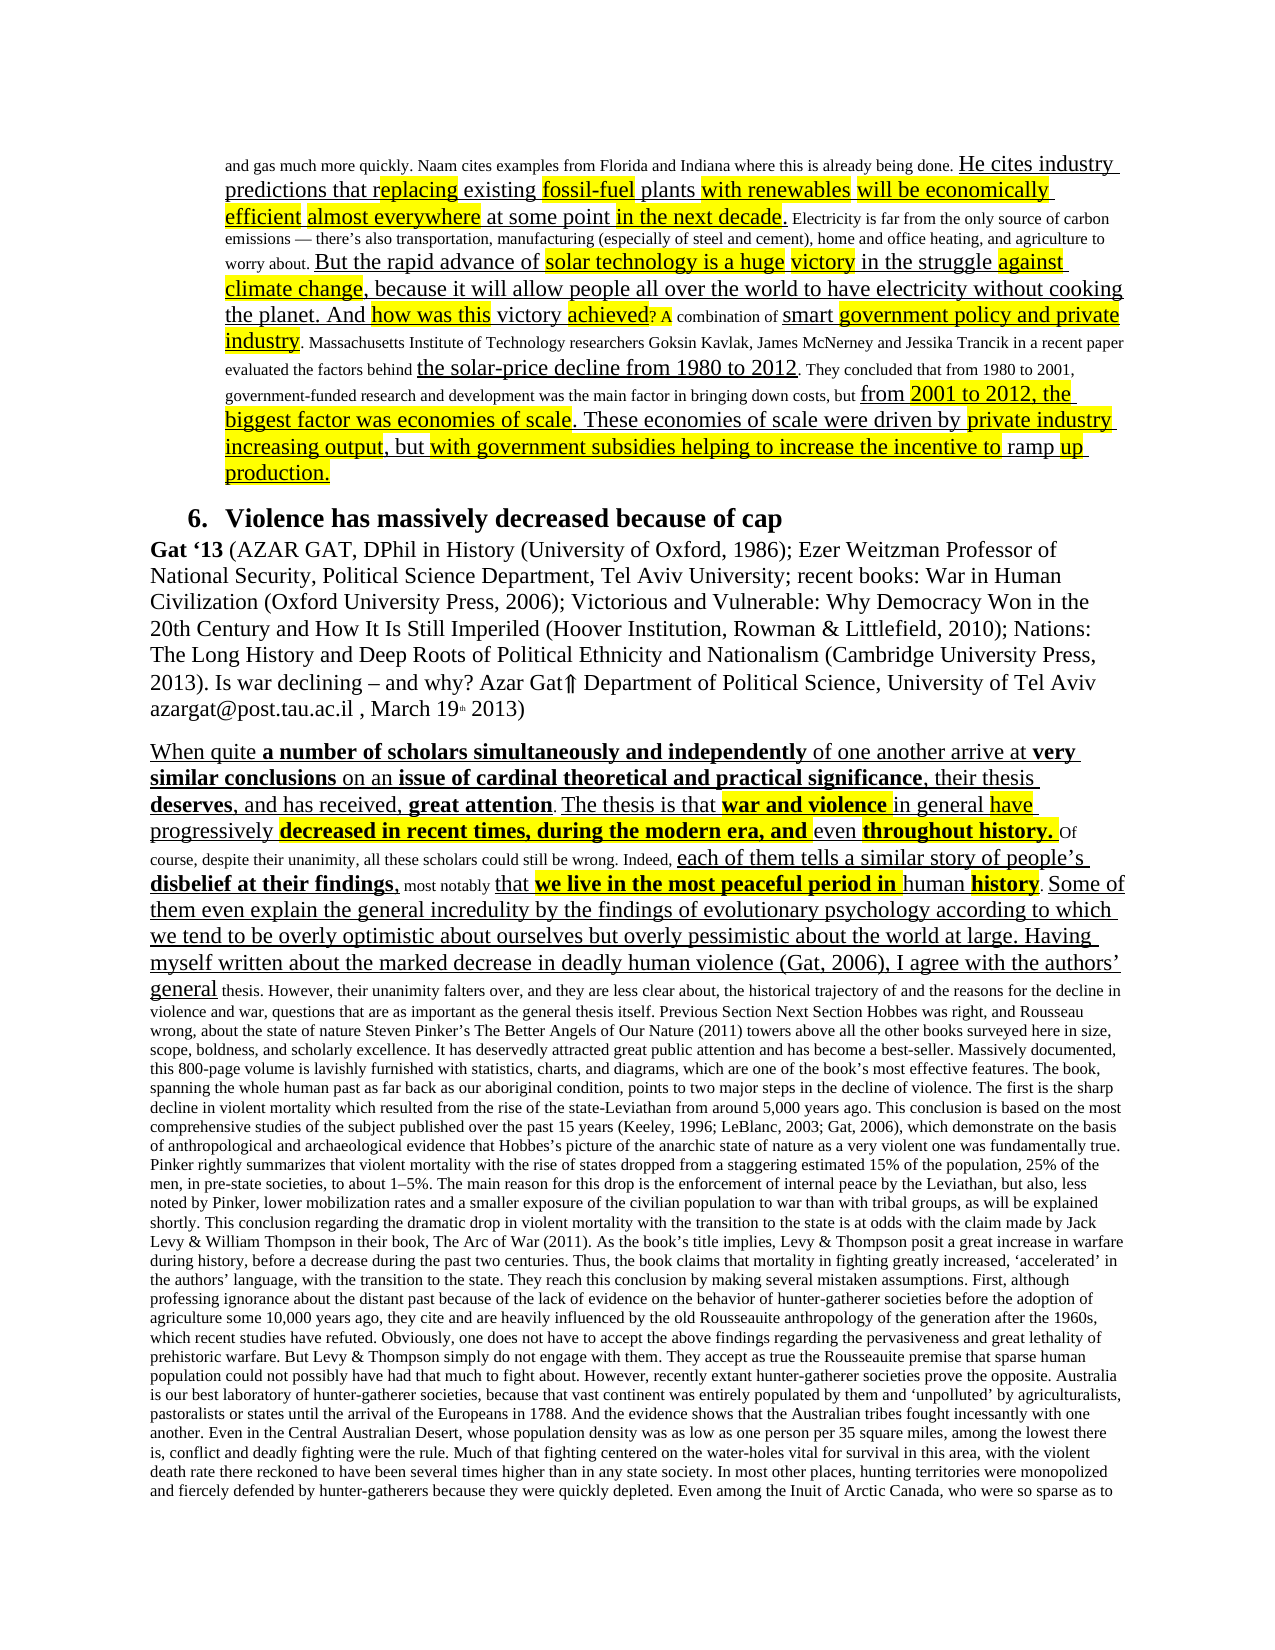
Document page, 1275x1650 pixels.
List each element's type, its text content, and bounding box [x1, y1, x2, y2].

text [225, 150, 1125, 485]
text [150, 738, 1125, 1500]
subtitle Violence has massively decreased because of cap [187, 502, 1125, 533]
text Gat ‘13 (AZAR GAT, DPhil in History (University of Oxford, 1986); Ezer Weitzman Professor of National Security, Political Science Department, Tel Aviv University; recent books: War in Human Civilization (Oxford University Press, 2006); Victorious and Vulnerable: Why Democracy Won in the 20th Century and How It Is Still Imperiled (Hoover Institution, Rowman & Littlefield, 2010); Nations: The Long History and Deep Roots of Political Ethnicity and Nationalism (Cambridge University Press, 2013). Is war declining – and why? Azar Gat⇑ Department of Political Science, University of Tel Aviv azargat@post.tau.ac.il , March 19th 2013) [150, 536, 1125, 721]
